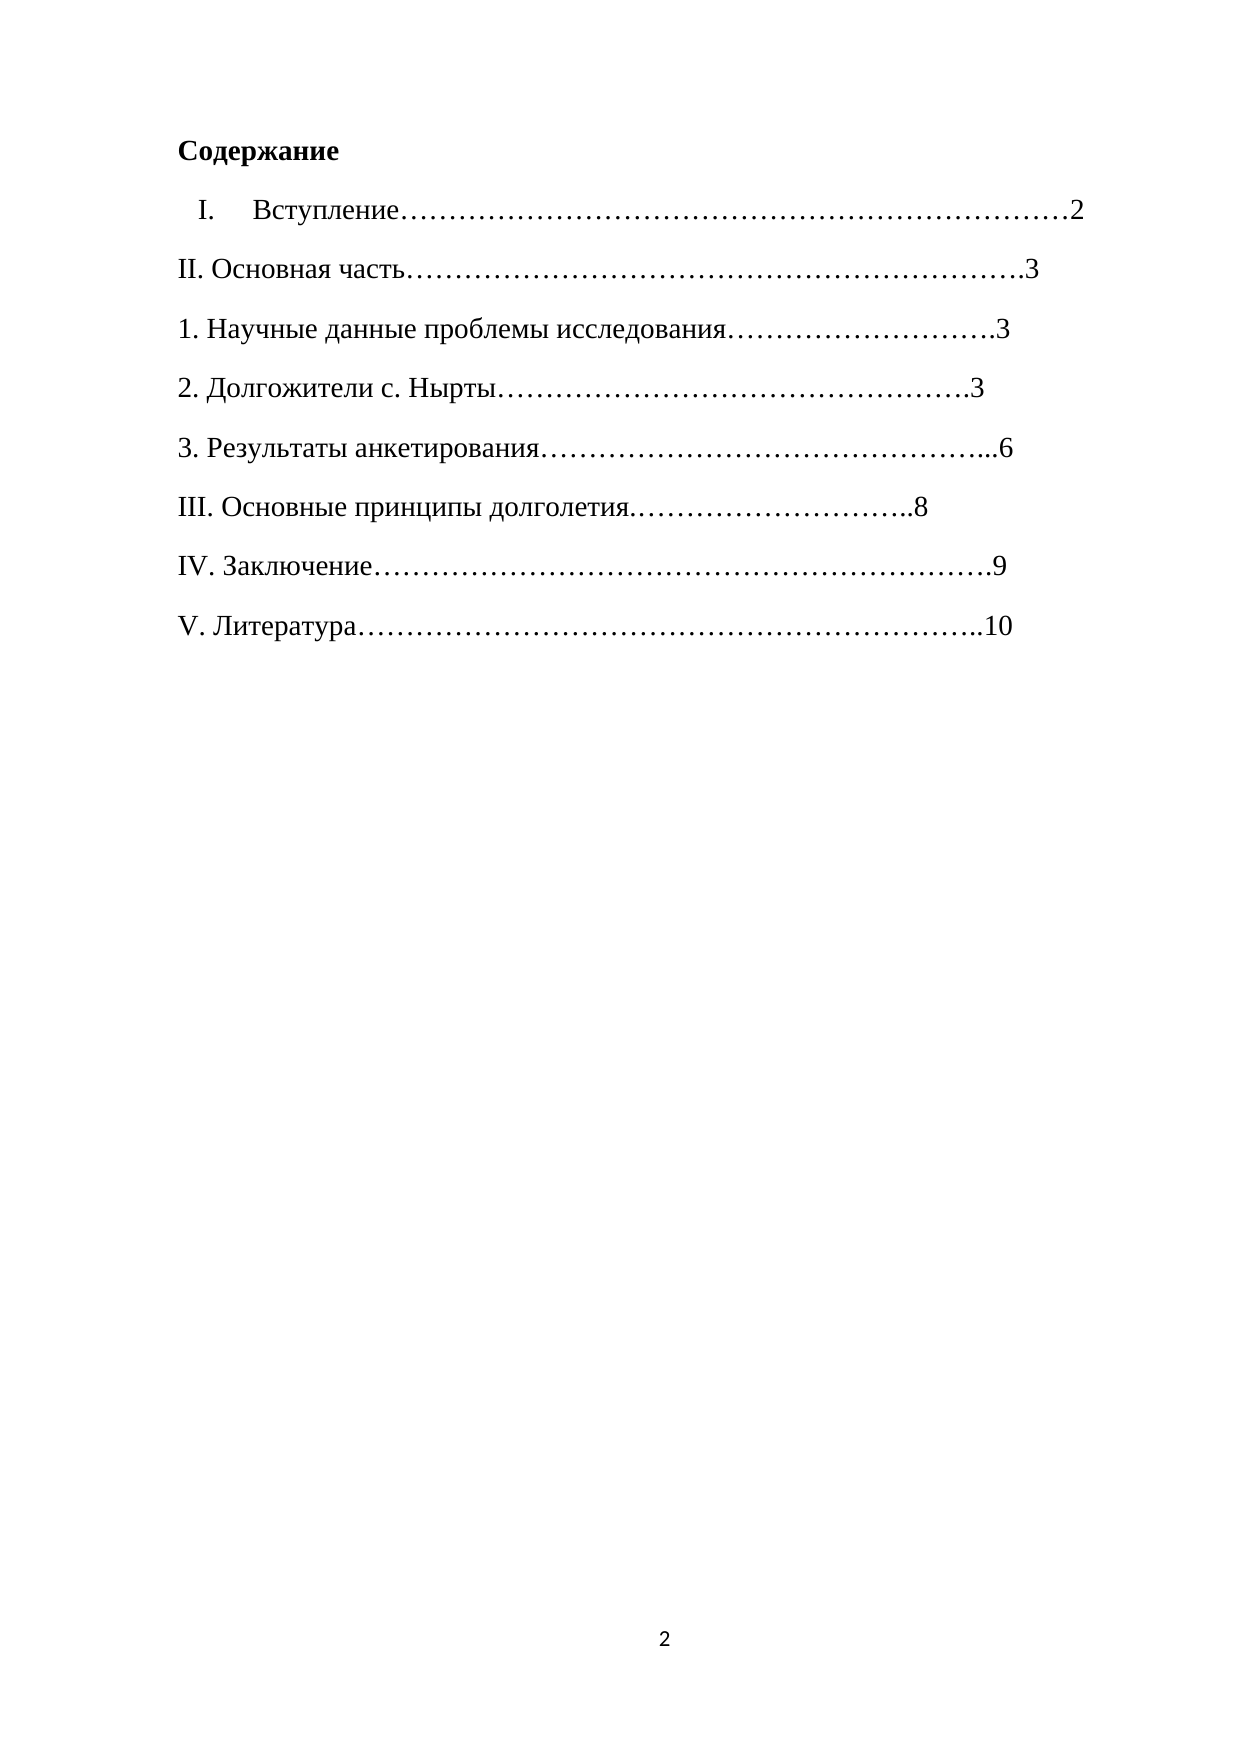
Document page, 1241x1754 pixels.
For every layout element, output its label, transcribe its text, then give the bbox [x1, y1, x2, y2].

list Вступление……………………………………………………………2 [215, 192, 1152, 226]
text 3. Результаты анкетирования………………………………………...6 [177, 430, 1152, 463]
text 2. Долгожители с. Нырты………………………………………….3 [177, 370, 1152, 404]
text Содержание [177, 133, 1152, 166]
text II. Основная часть……………………………………………………….3 [177, 252, 1152, 285]
text V. Литература………………………………………………………..10 [177, 608, 1152, 641]
text III. Основные принципы долголетия.………………………..8 [177, 489, 1152, 523]
text IV. Заключение……………………………………………………….9 [177, 548, 1152, 582]
text 1. Научные данные проблемы исследования……………………….3 [177, 311, 1152, 344]
